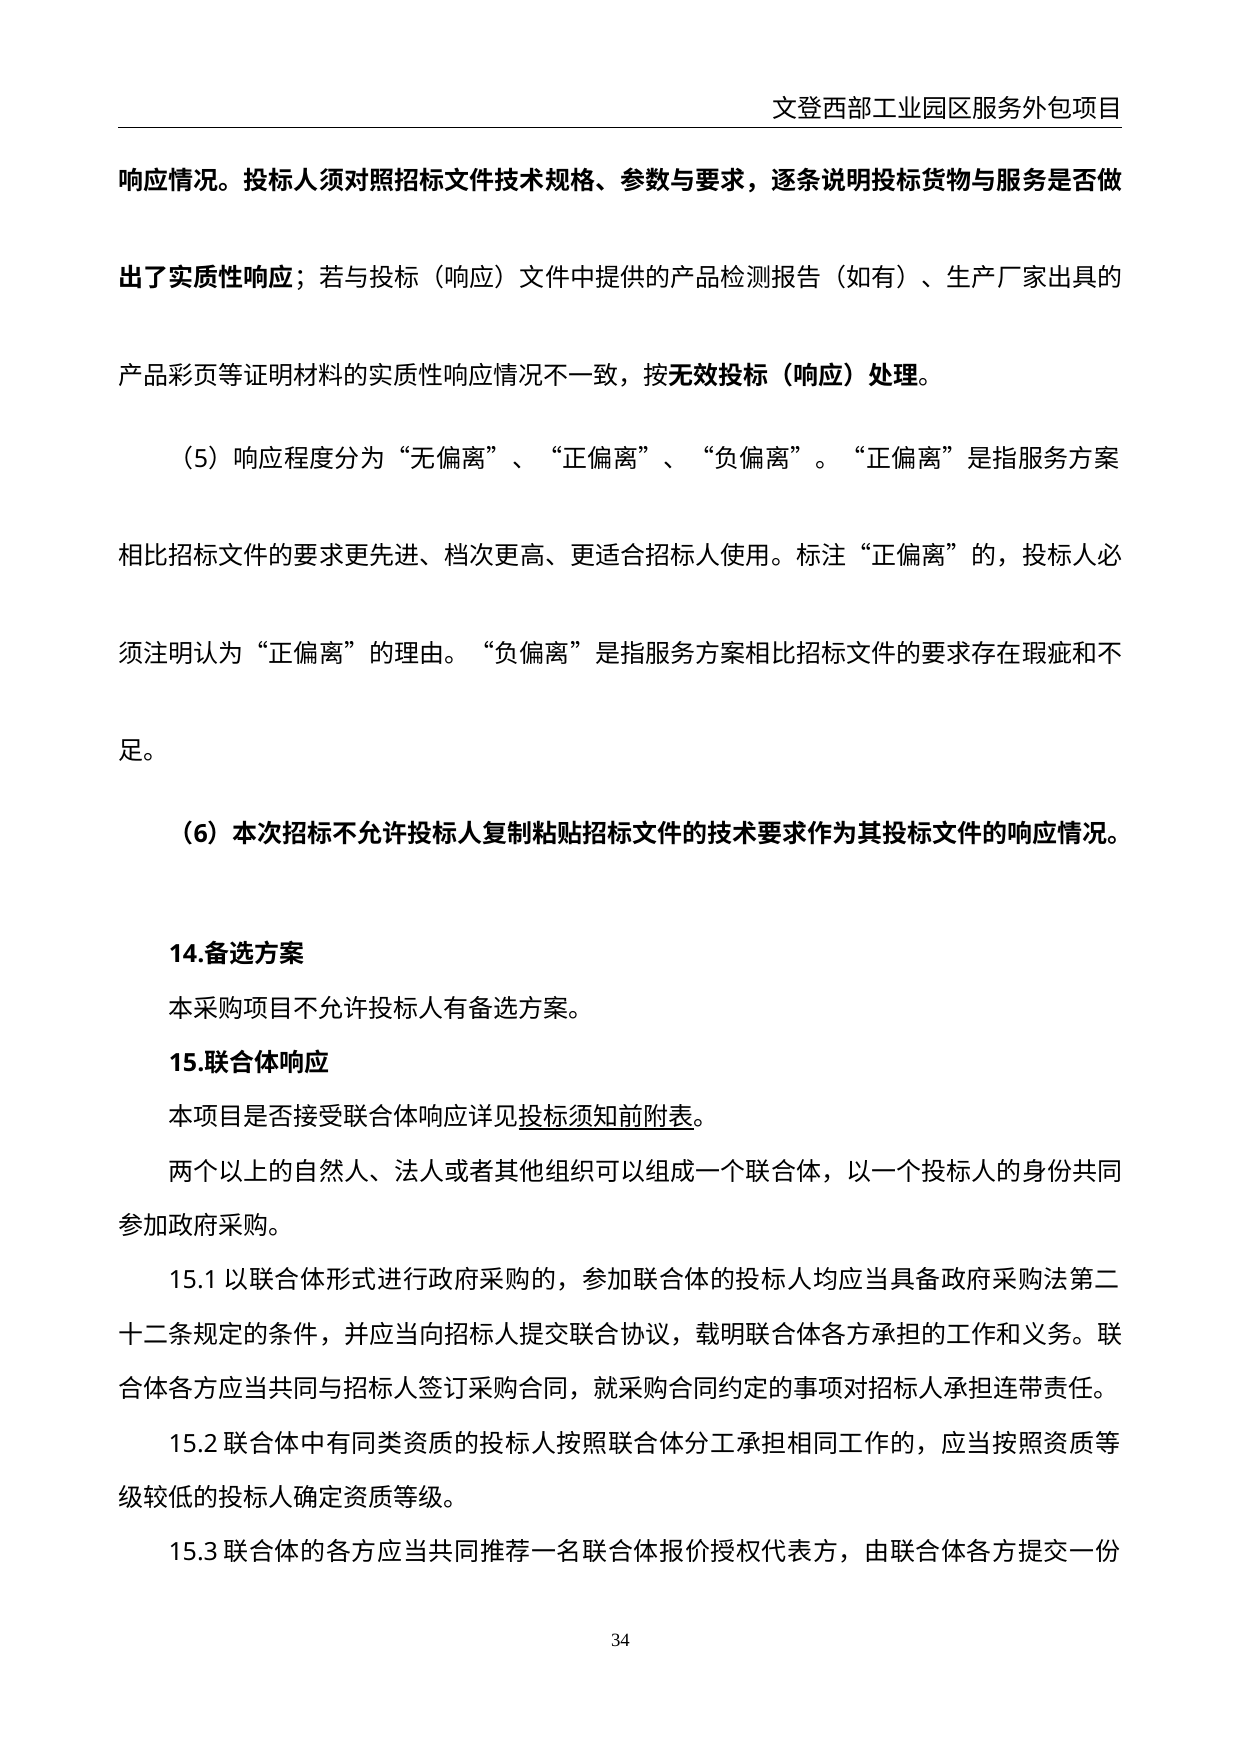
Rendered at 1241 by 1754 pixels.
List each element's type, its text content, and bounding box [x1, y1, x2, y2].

text （5）响应程度分为“无偏离”、“正偏离”、“负偏离”。“正偏离”是指服务方案相比招标文件的要求更先进、档次更高、更适合招标人使用。标注“正偏离”的，投标人必须注明认为“正偏离”的理由。“负偏离”是指服务方案相比招标文件的要求存在瑕疵和不足。 [118, 424, 1122, 781]
text （6）本次招标不允许投标人复制粘贴招标文件的技术要求作为其投标文件的响应情况。 [118, 799, 1122, 864]
text 15.2联合体中有同类资质的投标人按照联合体分工承担相同工作的，应当按照资质等级较低的投标人确定资质等级。 [118, 1423, 1122, 1514]
text 14.备选方案 [118, 934, 1122, 970]
text 15.1以联合体形式进行政府采购的，参加联合体的投标人均应当具备政府采购法第二十二条规定的条件，并应当向招标人提交联合协议，载明联合体各方承担的工作和义务。联合体各方应当共同与招标人签订采购合同，就采购合同约定的事项对招标人承担连带责任。 [118, 1260, 1122, 1405]
text 本采购项目不允许投标人有备选方案。 [118, 988, 1122, 1024]
text 15.联合体响应 [118, 1042, 1122, 1079]
text 本项目是否接受联合体响应详见投标须知前附表。 [118, 1097, 1122, 1133]
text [118, 146, 1122, 406]
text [118, 1532, 1122, 1568]
text 两个以上的自然人、法人或者其他组织可以组成一个联合体，以一个投标人的身份共同参加政府采购。 [118, 1151, 1122, 1242]
